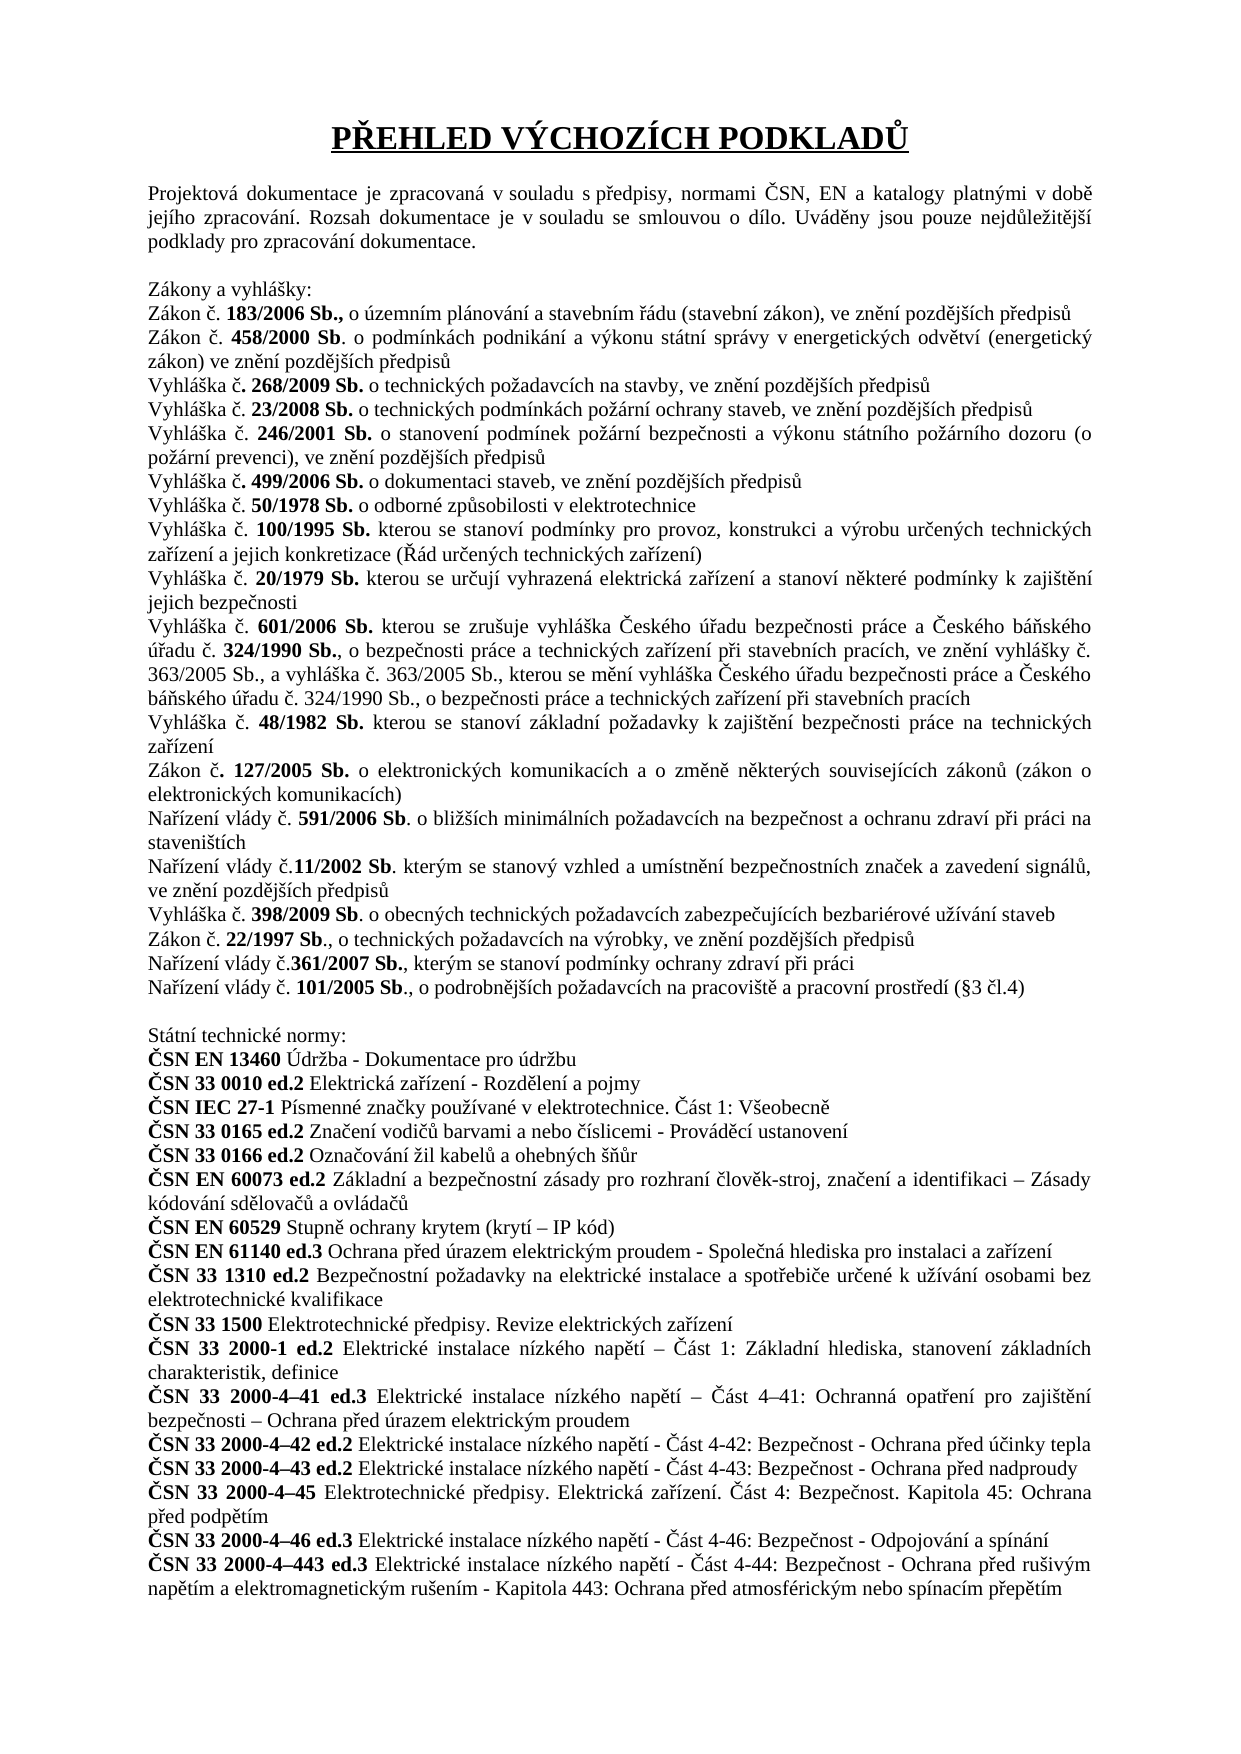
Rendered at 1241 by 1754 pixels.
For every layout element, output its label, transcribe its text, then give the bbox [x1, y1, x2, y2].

text Zákon č. 22/1997 Sb., o technických požadavcích na výrobky, ve znění pozdějších předpisů [148, 926, 1092, 951]
text ČSN 33 2000-4–43 ed.2 Elektrické instalace nízkého napětí - Část 4-43: Bezpečnost - Ochrana před nadproudy [148, 1456, 1092, 1480]
text Vyhláška č. 268/2009 Sb. o technických požadavcích na stavby, ve znění pozdějších předpisů [148, 373, 1092, 397]
text Vyhláška č. 601/2006 Sb. kterou se zrušuje vyhláška Českého úřadu bezpečnosti práce a Českého báňského úřadu č. 324/1990 Sb., o bezpečnosti práce a technických zařízení při stavebních pracích, ve znění vyhlášky č. 363/2005 Sb., a vyhláška č. 363/2005 Sb., kterou se mění vyhláška Českého úřadu bezpečnosti práce a Českého báňského úřadu č. 324/1990 Sb., o bezpečnosti práce a technických zařízení při stavebních pracích [148, 614, 1092, 710]
text Vyhláška č. 246/2001 Sb. o stanovení podmínek požární bezpečnosti a výkonu státního požárního dozoru (o požární prevenci), ve znění pozdějších předpisů [148, 421, 1092, 469]
text Vyhláška č. 398/2009 Sb. o obecných technických požadavcích zabezpečujících bezbariérové užívání staveb [148, 902, 1092, 926]
text ČSN EN 60073 ed.2 Základní a bezpečnostní zásady pro rozhraní člověk-stroj, značení a identifikaci – Zásady kódování sdělovačů a ovládačů [148, 1167, 1092, 1215]
text ČSN EN 60529 Stupně ochrany krytem (krytí – IP kód) [148, 1215, 1092, 1239]
text ČSN IEC 27-1 Písmenné značky používané v elektrotechnice. Část 1: Všeobecně [148, 1095, 1092, 1119]
text ČSN 33 2000-4–443 ed.3 Elektrické instalace nízkého napětí - Část 4-44: Bezpečnost - Ochrana před rušivým napětím a elektromagnetickým rušením - Kapitola 443: Ochrana před atmosférickým nebo spínacím přepětím [148, 1552, 1092, 1600]
text ČSN EN 61140 ed.3 Ochrana před úrazem elektrickým proudem - Společná hlediska pro instalaci a zařízení [148, 1239, 1092, 1263]
text Zákon č. 127/2005 Sb. o elektronických komunikacích a o změně některých souvisejících zákonů (zákon o elektronických komunikacích) [148, 758, 1092, 806]
text Projektová dokumentace je zpracovaná v souladu s předpisy, normami ČSN, EN a katalogy platnými v době jejího zpracování. Rozsah dokumentace je v souladu se smlouvou o dílo. Uváděny jsou pouze nejdůležitější podklady pro zpracování dokumentace. [148, 181, 1092, 253]
text Státní technické normy: [148, 1023, 1092, 1047]
text ČSN 33 0166 ed.2 Označování žil kabelů a ohebných šňůr [148, 1143, 1092, 1167]
text Vyhláška č. 50/1978 Sb. o odborné způsobilosti v elektrotechnice [148, 493, 1092, 517]
text ČSN 33 2000-4–45 Elektrotechnické předpisy. Elektrická zařízení. Část 4: Bezpečnost. Kapitola 45: Ochrana před podpětím [148, 1480, 1092, 1528]
text ČSN 33 0165 ed.2 Značení vodičů barvami a nebo číslicemi - Prováděcí ustanovení [148, 1119, 1092, 1143]
text Vyhláška č. 20/1979 Sb. kterou se určují vyhrazená elektrická zařízení a stanoví některé podmínky k zajištění jejich bezpečnosti [148, 566, 1092, 614]
text ČSN 33 2000-4–42 ed.2 Elektrické instalace nízkého napětí - Část 4-42: Bezpečnost - Ochrana před účinky tepla [148, 1432, 1092, 1456]
text Nařízení vlády č.361/2007 Sb., kterým se stanoví podmínky ochrany zdraví při práci [148, 951, 1092, 974]
text Vyhláška č. 100/1995 Sb. kterou se stanoví podmínky pro provoz, konstrukci a výrobu určených technických zařízení a jejich konkretizace (Řád určených technických zařízení) [148, 517, 1092, 566]
text Vyhláška č. 499/2006 Sb. o dokumentaci staveb, ve znění pozdějších předpisů [148, 469, 1092, 493]
text Zákon č. 458/2000 Sb. o podmínkách podnikání a výkonu státní správy v energetických odvětví (energetický zákon) ve znění pozdějších předpisů [148, 325, 1092, 373]
text ČSN 33 0010 ed.2 Elektrická zařízení - Rozdělení a pojmy [148, 1071, 1092, 1095]
text ČSN 33 1310 ed.2 Bezpečnostní požadavky na elektrické instalace a spotřebiče určené k užívání osobami bez elektrotechnické kvalifikace [148, 1263, 1092, 1311]
text ČSN EN 13460 Údržba - Dokumentace pro údržbu [148, 1047, 1092, 1071]
text Zákony a vyhlášky: [148, 277, 1092, 301]
text ČSN 33 2000-4–46 ed.3 Elektrické instalace nízkého napětí - Část 4-46: Bezpečnost - Odpojování a spínání [148, 1528, 1092, 1552]
text Nařízení vlády č.11/2002 Sb. kterým se stanový vzhled a umístnění bezpečnostních značek a zavedení signálů, ve znění pozdějších předpisů [148, 854, 1092, 902]
text Nařízení vlády č. 101/2005 Sb., o podrobnějších požadavcích na pracoviště a pracovní prostředí (§3 čl.4) [148, 974, 1092, 999]
text Nařízení vlády č. 591/2006 Sb. o bližších minimálních požadavcích na bezpečnost a ochranu zdraví při práci na staveništích [148, 806, 1092, 854]
text ČSN 33 2000-1 ed.2 Elektrické instalace nízkého napětí – Část 1: Základní hlediska, stanovení základních charakteristik, definice [148, 1336, 1092, 1384]
text Vyhláška č. 48/1982 Sb. kterou se stanoví základní požadavky k zajištění bezpečnosti práce na technických zařízení [148, 710, 1092, 758]
text ČSN 33 1500 Elektrotechnické předpisy. Revize elektrických zařízení [148, 1311, 1092, 1336]
text ČSN 33 2000-4–41 ed.3 Elektrické instalace nízkého napětí – Část 4–41: Ochranná opatření pro zajištění bezpečnosti – Ochrana před úrazem elektrickým proudem [148, 1384, 1092, 1432]
text Vyhláška č. 23/2008 Sb. o technických podmínkách požární ochrany staveb, ve znění pozdějších předpisů [148, 397, 1092, 421]
text PŘEHLED VÝCHOZÍCH PODKLADŮ [148, 118, 1092, 156]
text Zákon č. 183/2006 Sb., o územním plánování a stavebním řádu (stavební zákon), ve znění pozdějších předpisů [148, 301, 1092, 325]
